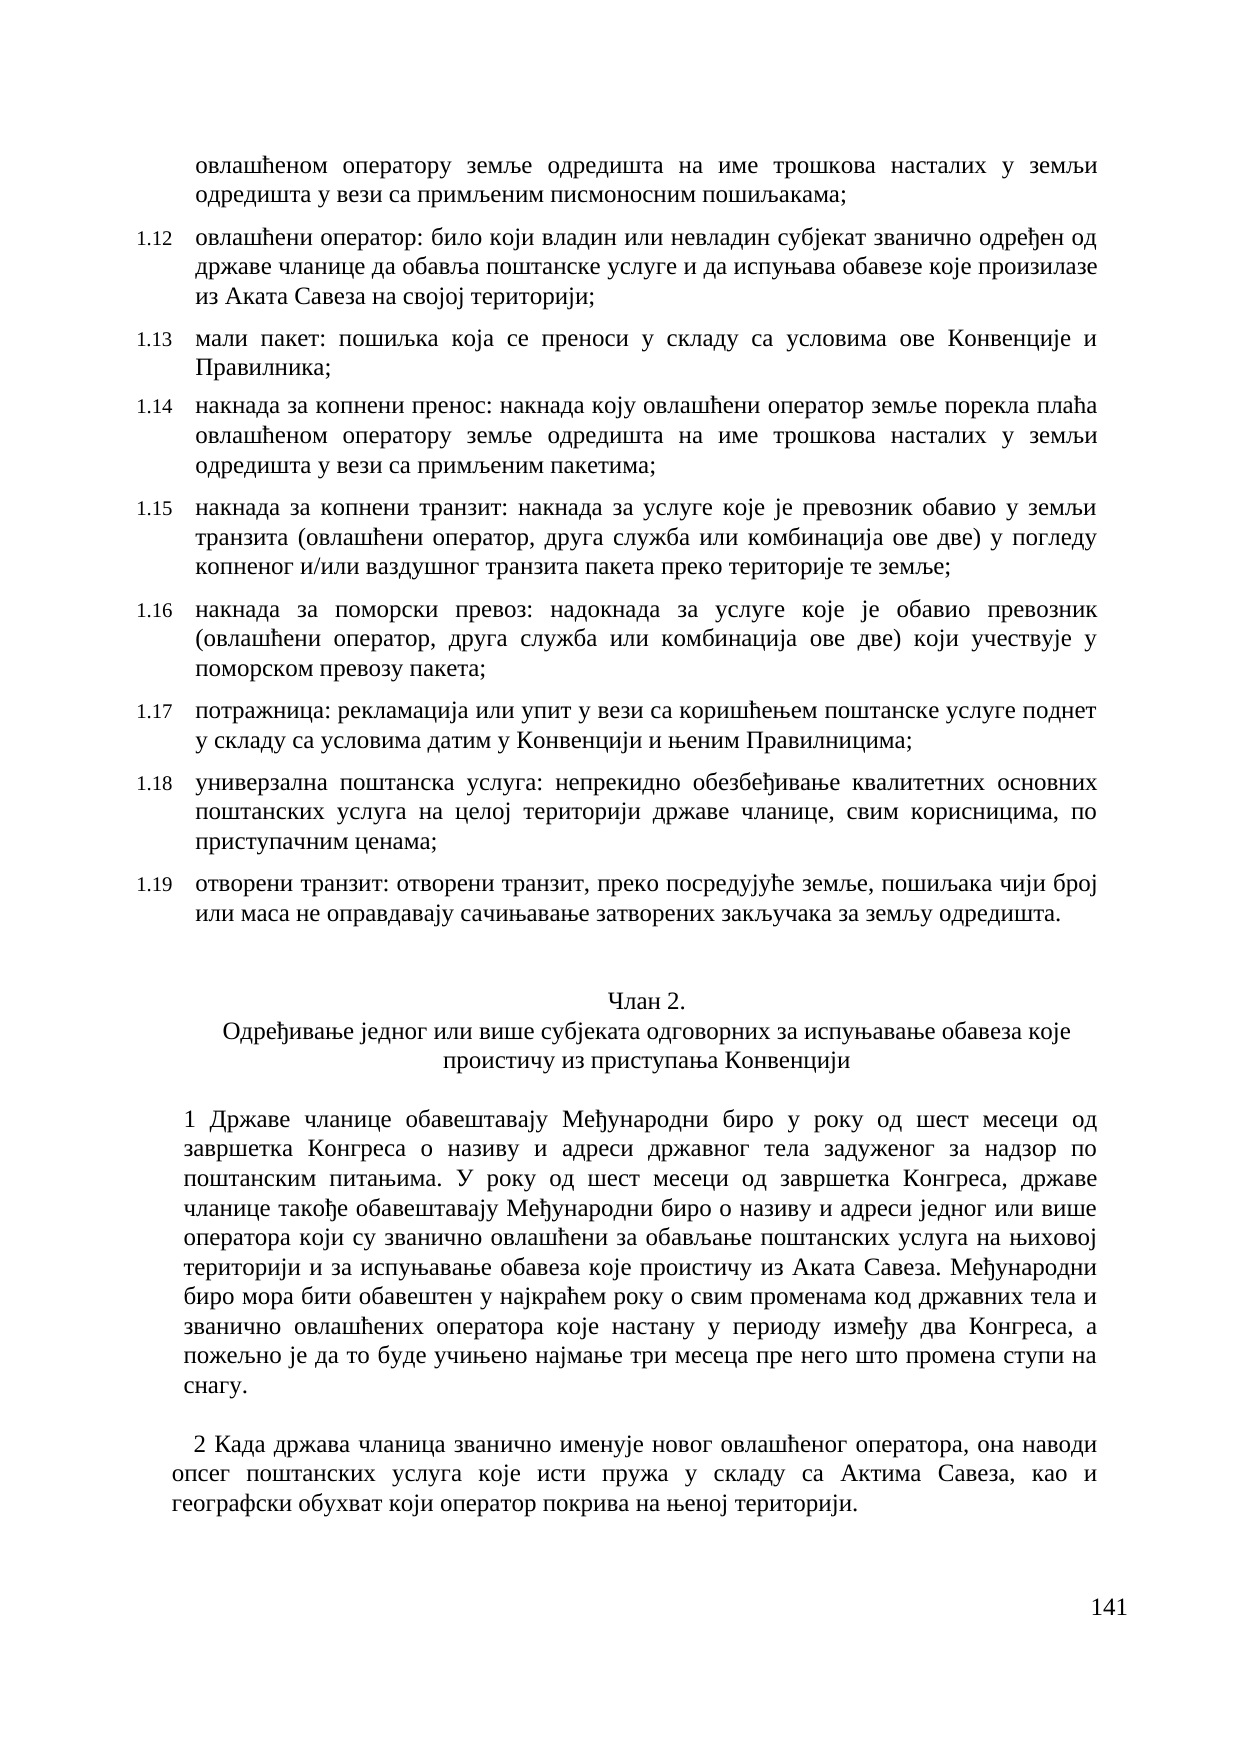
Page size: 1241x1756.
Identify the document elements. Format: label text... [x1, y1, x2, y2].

list отворени транзит: отворени транзит, преко посредујуће земље, пошиљака чији број или маса не оправдавају сачињавање затворених закључака за земљу одредишта. [136, 868, 1098, 927]
list овлашћени оператор: било који владин или невладин субјекат званично одређен од државе чланице да обавља поштанске услуге и да испуњава обавезе које произилазе из Аката Савеза на својој територији; [136, 222, 1098, 310]
list потражница: рекламација или упит у вези са коришћењем поштанске услуге поднет у складу са условима датим у Конвенцији и њеним Правилницима; [136, 695, 1098, 753]
list накнада за копнени транзит: накнада за услуге које је превозник обавио у земљи транзита (овлашћени оператор, друга служба или комбинација ове две) у погледу копненог и/или ваздушног транзита пакета преко територије те земље; [136, 492, 1098, 580]
list накнада за поморски превоз: надокнада за услуге које је обавио превозник (овлашћени оператор, друга служба или комбинација ове две) који учествује у поморском превозу пакета; [136, 594, 1098, 682]
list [136, 150, 1098, 208]
text Одређивање једног или више субјеката одговорних за испуњавање обавеза које проистичу из приступања Конвенцији [195, 1016, 1098, 1074]
list 2 Када држава чланица званично именује новог овлашћеног оператора, она наводи опсег поштанских услуга које исти пружа у складу са Актима Савеза, као и географски обухват који оператор покрива на њеној територији. [112, 1429, 1098, 1517]
list накнада за копнени пренос: накнада коју овлашћени оператор земље порекла плаћа овлашћеном оператору земље одредишта на име трошкова насталих у земљи одредишта у вези са примљеним пакетима; [136, 391, 1098, 478]
list мали пакет: пошиљка која се преноси у складу са условима ове Конвенције и Правилника; [136, 323, 1098, 381]
list 1 Државе чланице обавештавају Међународни биро у року од шест месеци од завршетка Конгреса о називу и адреси државног тела задуженог за надзор по поштанским питањима. У року од шест месеци од завршетка Конгреса, државе чланице такође обавештавају Међународни биро о називу и адреси једног или више оператора који су званично овлашћени за обављање поштанских услуга на њиховој територији и за испуњавање обавеза које проистичу из Аката Савеза. Међународни биро мора бити обавештен у најкраћем року о свим променама код државних тела и званично овлашћених оператора које настану у периоду између два Конгреса, а пожељно је да то буде учињено најмање три месеца пре него што промена ступи на снагу. [183, 1104, 1098, 1399]
list универзална поштанска услуга: непрекидно обезбеђивање квалитетних основних поштанских услуга на целој територији државе чланице, свим корисницима, по приступачним ценама; [136, 767, 1098, 855]
text Члан 2. [195, 986, 1098, 1015]
